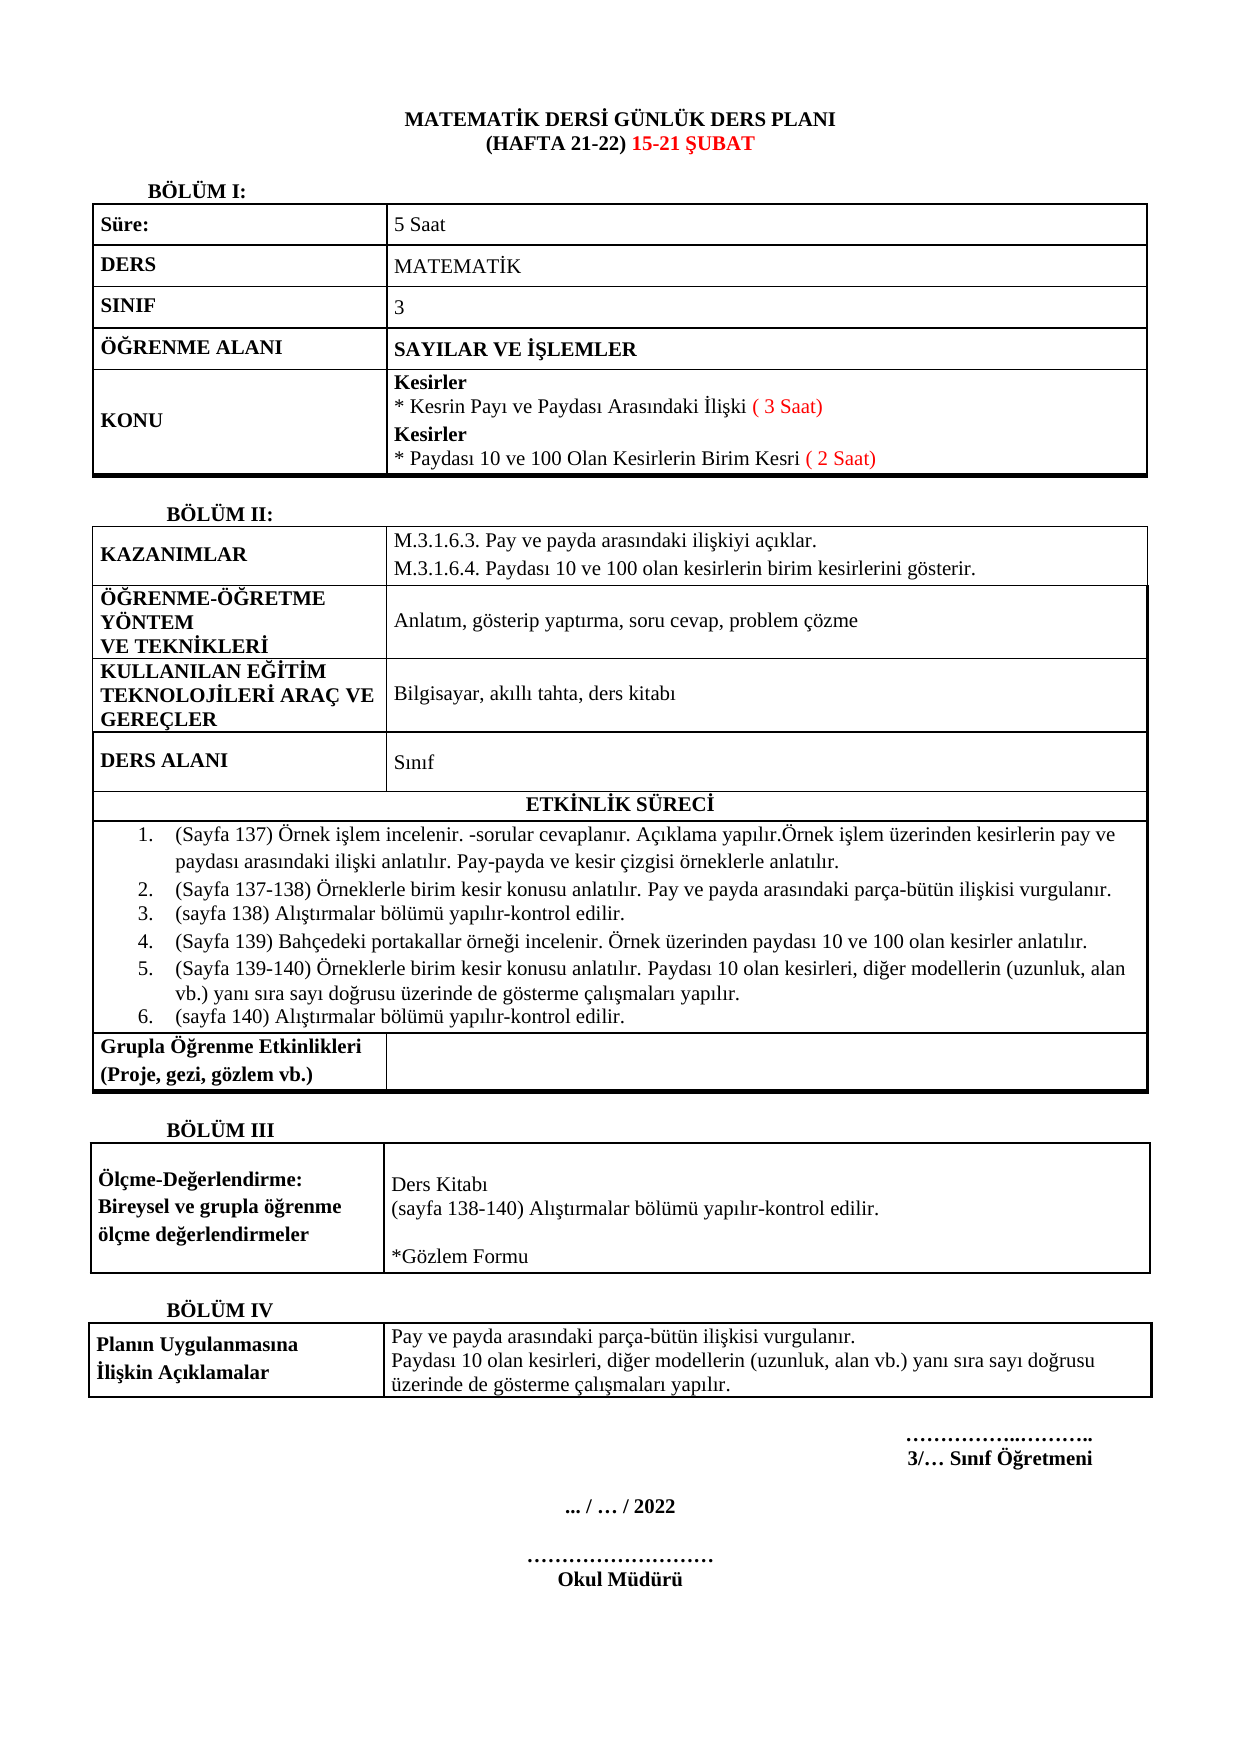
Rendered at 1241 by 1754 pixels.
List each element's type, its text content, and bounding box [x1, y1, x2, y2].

table_header Süre: [94, 205, 386, 244]
text BÖLÜM I: [148, 179, 1092, 203]
table_cell (Sayfa 137) Örnek işlem incelenir. -sorular cevaplanır. Açıklama yapılır.Örnek işlem üzerinden kesirlerin pay ve paydası arasındaki ilişki anlatılır. Pay-payda ve kesir çizgisi örneklerle anlatılır. (Sayfa 137-138) Örneklerle birim kesir konusu anlatılır. Pay ve payda arasındaki parça-bütün ilişkisi vurgulanır. (sayfa 138) Alıştırmalar bölümü yapılır-kontrol edilir. (Sayfa 139) Bahçedeki portakallar örneği incelenir. Örnek üzerinden paydası 10 ve 100 olan kesirler anlatılır. (Sayfa 139-140) Örneklerle birim kesir konusu anlatılır. Paydası 10 olan kesirleri, diğer modellerin (uzunluk, alan vb.) yanı sıra sayı doğrusu üzerinde de gösterme çalışmaları yapılır. (sayfa 140) Alıştırmalar bölümü yapılır-kontrol edilir. [94, 822, 1146, 1032]
text ……………………… [148, 1543, 1092, 1567]
text MATEMATİK DERSİ GÜNLÜK DERS PLANI [148, 107, 1092, 131]
table_header Ölçme-Değerlendirme: Bireysel ve grupla öğrenme ölçme değerlendirmeler [92, 1144, 383, 1272]
subtitle BÖLÜM III [148, 1118, 1092, 1142]
table_header M.3.1.6.3. Pay ve payda arasındaki ilişkiyi açıklar. M.3.1.6.4. Paydası 10 ve 100 olan kesirlerin birim kesirlerini gösterir. [387, 527, 1147, 585]
table_cell Anlatım, gösterip yaptırma, soru cevap, problem çözme [387, 586, 1146, 658]
table_header Planın Uygulanmasına İlişkin Açıklamalar [90, 1324, 383, 1396]
table_cell ÖĞRENME-ÖĞRETME YÖNTEM VE TEKNİKLERİ [93, 586, 386, 658]
text BÖLÜM II: [148, 502, 1092, 526]
table_header 5 Saat [388, 205, 1146, 244]
table_header KAZANIMLAR [93, 527, 386, 585]
table_cell Bilgisayar, akıllı tahta, ders kitabı [387, 659, 1146, 731]
table_cell ETKİNLİK SÜRECİ [94, 792, 1146, 820]
table_cell ÖĞRENME ALANI [94, 329, 386, 368]
table_header Ders Kitabı (sayfa 138-140) Alıştırmalar bölümü yapılır-kontrol edilir. *Gözlem Formu [385, 1144, 1149, 1272]
table_cell Sınıf [387, 733, 1146, 791]
table_cell 3 [388, 287, 1146, 327]
table_cell SINIF [94, 287, 386, 327]
table_header Pay ve payda arasındaki parça-bütün ilişkisi vurgulanır. Paydası 10 olan kesirleri, diğer modellerin (uzunluk, alan vb.) yanı sıra sayı doğrusu üzerinde de gösterme çalışmaları yapılır. [385, 1324, 1150, 1396]
text (HAFTA 21-22) 15-21 ŞUBAT [148, 131, 1092, 155]
subtitle BÖLÜM IV [148, 1298, 1092, 1322]
text ... / … / 2022 [148, 1494, 1092, 1518]
table_cell KONU [94, 370, 386, 473]
table_cell SAYILAR VE İŞLEMLER [388, 329, 1146, 368]
text ……………..……….. [148, 1422, 1092, 1446]
text 3/… Sınıf Öğretmeni [148, 1446, 1092, 1470]
table_cell DERS ALANI [94, 733, 386, 791]
text Okul Müdürü [148, 1567, 1092, 1591]
table_cell Kesirler * Kesrin Payı ve Paydası Arasındaki İlişki ( 3 Saat) Kesirler * Paydası 10 ve 100 Olan Kesirlerin Birim Kesri ( 2 Saat) [388, 370, 1146, 473]
table_cell KULLANILAN EĞİTİM TEKNOLOJİLERİ ARAÇ VE GEREÇLER [93, 659, 386, 731]
table_cell DERS [94, 246, 386, 286]
table_cell Grupla Öğrenme Etkinlikleri (Proje, gezi, gözlem vb.) [94, 1034, 386, 1089]
table_cell MATEMATİK [388, 246, 1146, 286]
table_cell [387, 1034, 1146, 1089]
